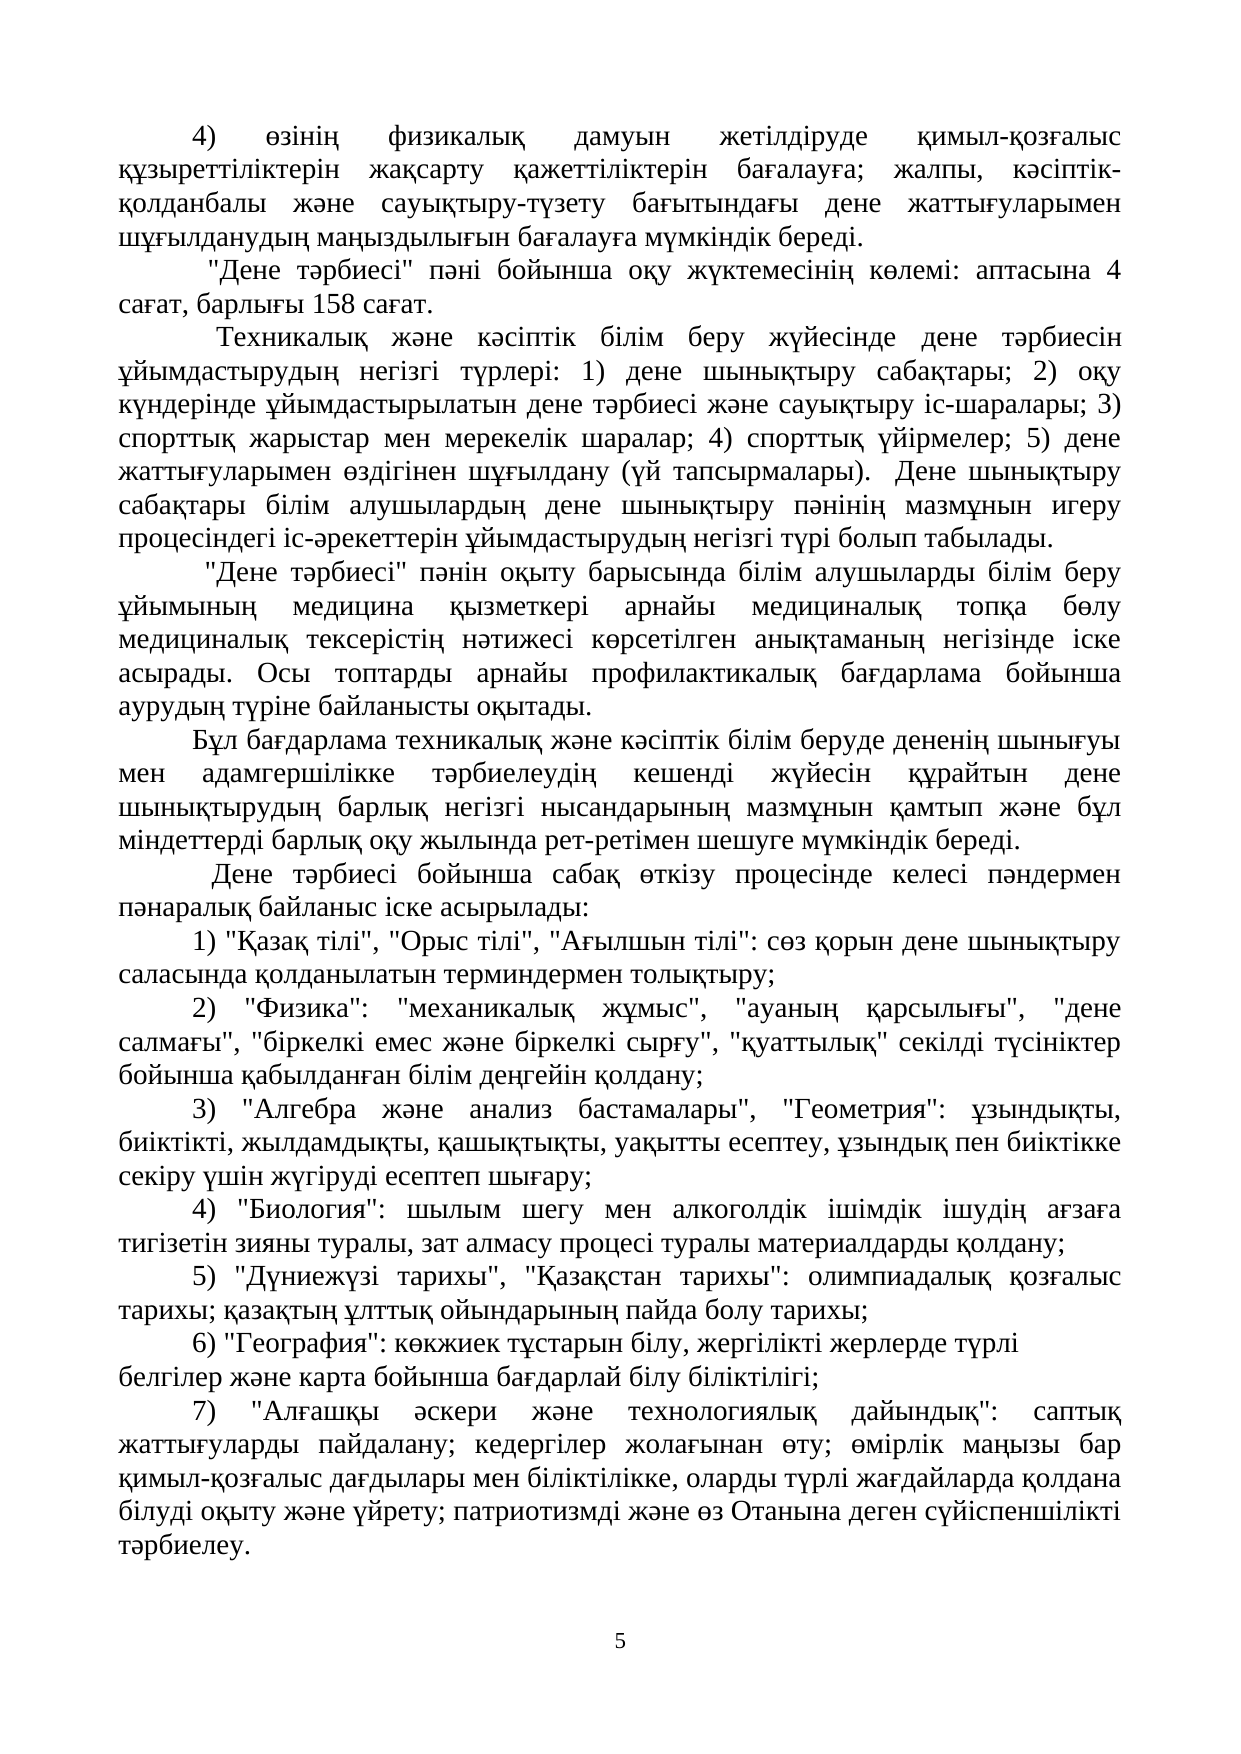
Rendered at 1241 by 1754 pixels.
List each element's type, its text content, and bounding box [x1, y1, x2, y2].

text 7) "Алғашқы әскери және технологиялық дайындық": саптық жаттығуларды пайдалану; кедергілер жолағынан өту; өмірлік маңызы бар қимыл-қозғалыс дағдылары мен біліктілікке, оларды түрлі жағдайларда қолдана білуді оқыту және үйрету; патриотизмді және өз Отанына деген сүйіспеншілікті тәрбиелеу. [118, 1393, 1122, 1560]
text 4) "Биология": шылым шегу мен алкоголдік ішімдік ішудің ағзаға тигізетін зияны туралы, зат алмасу процесі туралы материалдарды қолдану; [118, 1191, 1122, 1258]
text Техникалық және кәсіптік білім беру жүйесінде дене тәрбиесін ұйымдастырудың негізгі түрлері: 1) дене шынықтыру сабақтары; 2) оқу күндерінде ұйымдастырылатын дене тәрбиесі және сауықтыру іс-шаралары; 3) спорттық жарыстар мен мерекелік шаралар; 4) спорттық үйірмелер; 5) дене жаттығуларымен өздігінен шұғылдану (үй тапсырмалары). Дене шынықтыру сабақтары білім алушылардың дене шынықтыру пәнінің мазмұнын игеру процесіндегі іс-әрекеттерін ұйымдастырудың негізгі түрі болып табылады. [118, 319, 1122, 554]
text Бұл бағдарлама техникалық және кәсіптік білім беруде дененің шынығуы мен адамгершілікке тәрбиелеудің кешенді жүйесін құрайтын дене шынықтырудың барлық негізгі нысандарының мазмұнын қамтып және бұл міндеттерді барлық оқу жылында рет-ретімен шешуге мүмкіндік береді. [118, 722, 1122, 856]
text 5) "Дүниежүзі тарихы", "Қазақстан тарихы": олимпиадалық қозғалыс тарихы; қазақтың ұлттық ойындарының пайда болу тарихы; [118, 1258, 1122, 1326]
text 1) "Қазақ тілі", "Орыс тілі", "Ағылшын тілі": сөз қорын дене шынықтыру саласында қолданылатын терминдермен толықтыру; [118, 923, 1122, 990]
text Дене тәрбиесі бойынша сабақ өткізу процесінде келесі пәндермен пәнаралық байланыс іске асырылады: [118, 856, 1122, 923]
text "Дене тәрбиесі" пәнін оқыту барысында білім алушыларды білім беру ұйымының медицина қызметкері арнайы медициналық топқа бөлу медициналық тексерістің нәтижесі көрсетілген анықтаманың негізінде іске асырады. Осы топтарды арнайы профилактикалық бағдарлама бойынша аурудың түріне байланысты оқытады. [118, 554, 1122, 722]
text 2) "Физика": "механикалық жұмыс", "ауаның қарсылығы", "дене салмағы", "біркелкі емес және біркелкі сырғу", "қуаттылық" секілді түсініктер бойынша қабылданған білім деңгейін қолдану; [118, 990, 1122, 1091]
text 3) "Алгебра және анализ бастамалары", "Геометрия": ұзындықты, биіктікті, жылдамдықты, қашықтықты, уақытты есептеу, ұзындық пен биіктікке секіру үшін жүгіруді есептеп шығару; [118, 1091, 1122, 1191]
text "Дене тәрбиесі" пәні бойынша оқу жүктемесінің көлемі: аптасына 4 сағат, барлығы 158 сағат. [118, 252, 1122, 319]
text 6) "География": көкжиек тұстарын білу, жергілікті жерлерде түрлі белгілер және карта бойынша бағдарлай білу біліктілігі; [118, 1326, 1122, 1393]
text 4) өзінің физикалық дамуын жетілдіруде қимыл-қозғалыс құзыреттіліктерін жақсарту қажеттіліктерін бағалауға; жалпы, кәсіптік-қолданбалы және сауықтыру-түзету бағытындағы дене жаттығуларымен шұғылданудың маңыздылығын бағалауға мүмкіндік береді. [118, 118, 1122, 252]
